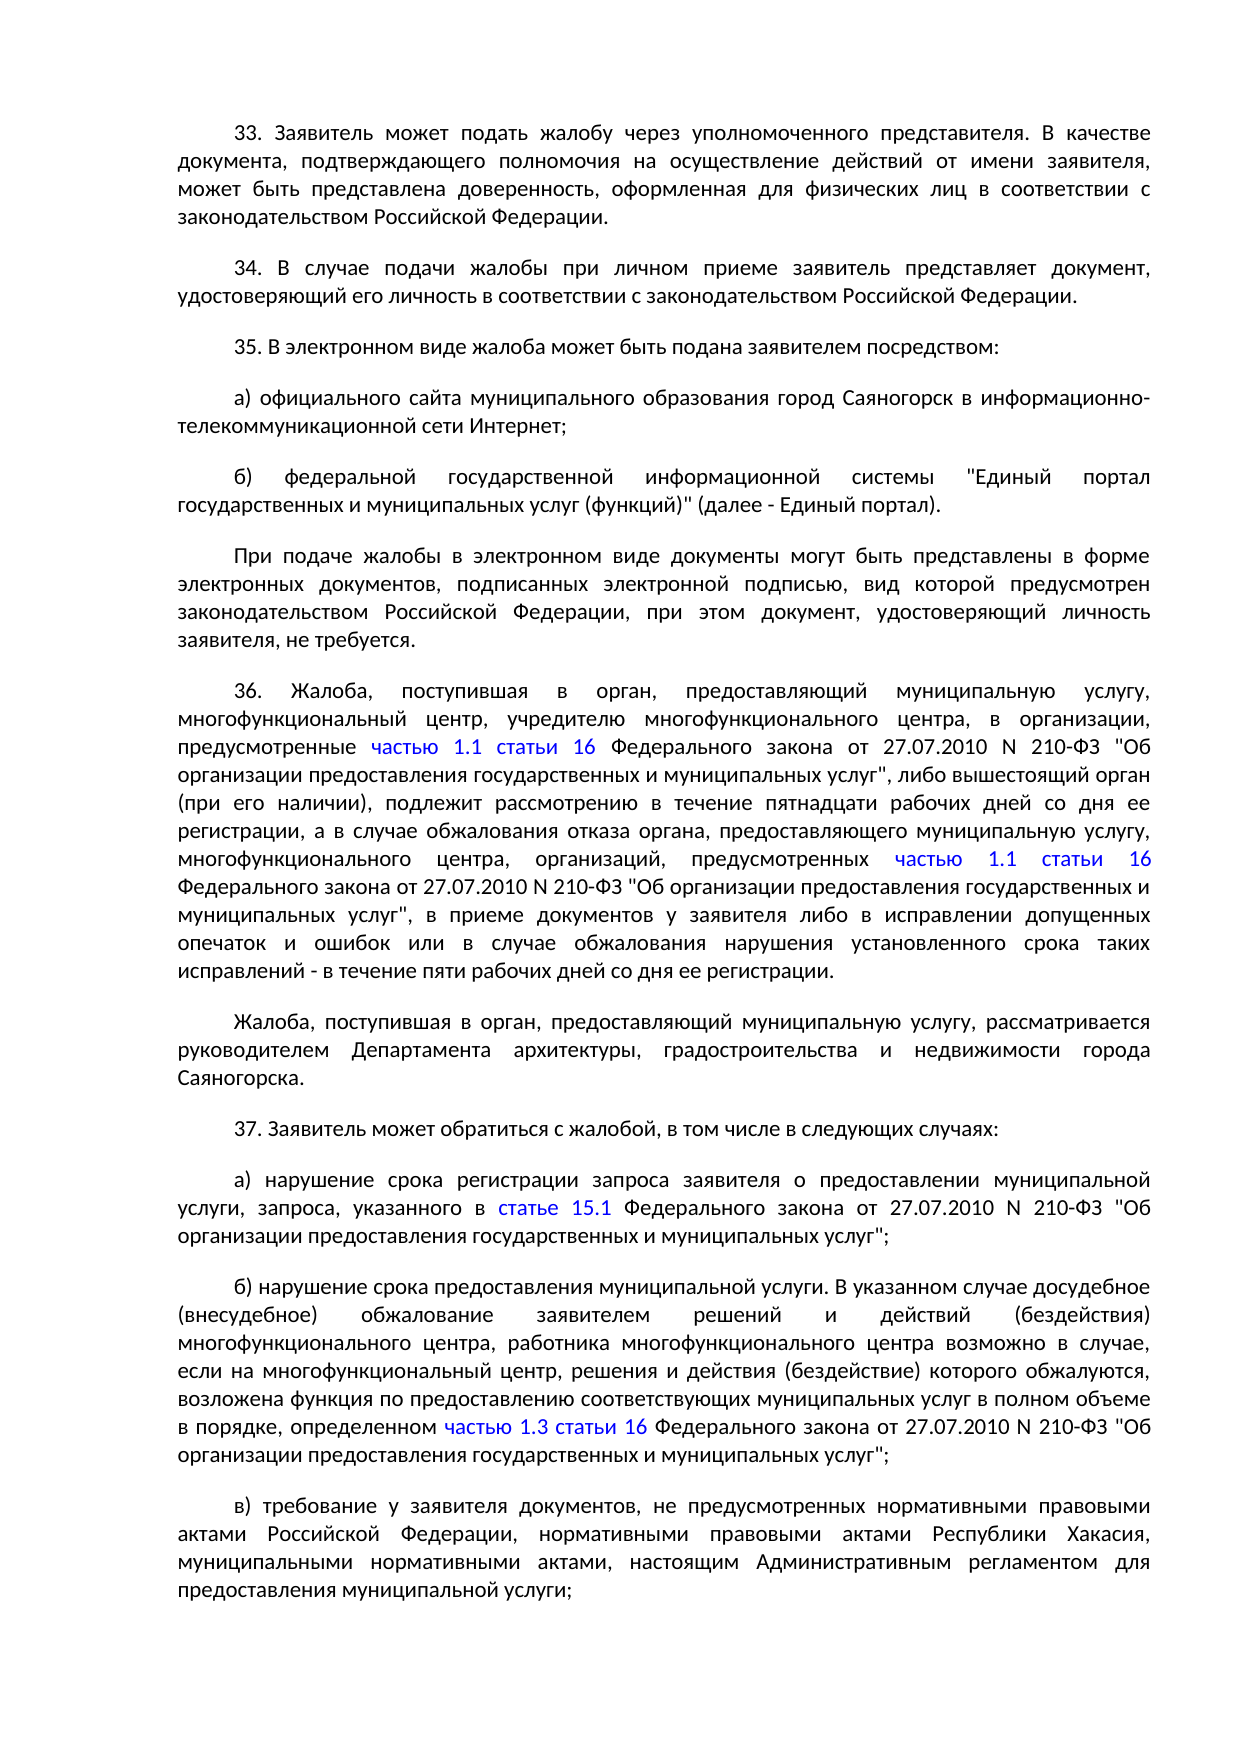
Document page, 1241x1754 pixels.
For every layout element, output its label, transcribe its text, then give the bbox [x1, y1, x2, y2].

text При подаче жалобы в электронном виде документы могут быть представлены в форме электронных документов, подписанных электронной подписью, вид которой предусмотрен законодательством Российской Федерации, при этом документ, удостоверяющий личность заявителя, не требуется. [177, 541, 1152, 653]
text Жалоба, поступившая в орган, предоставляющий муниципальную услугу, рассматривается руководителем Департамента архитектуры, градостроительства и недвижимости города Саяногорска. [177, 1007, 1152, 1091]
text 36. Жалоба, поступившая в орган, предоставляющий муниципальную услугу, многофункциональный центр, учредителю многофункционального центра, в организации, предусмотренные частью 1.1 статьи 16 Федерального закона от 27.07.2010 N 210-ФЗ "Об организации предоставления государственных и муниципальных услуг", либо вышестоящий орган (при его наличии), подлежит рассмотрению в течение пятнадцати рабочих дней со дня ее регистрации, а в случае обжалования отказа органа, предоставляющего муниципальную услугу, многофункционального центра, организаций, предусмотренных частью 1.1 статьи 16 Федерального закона от 27.07.2010 N 210-ФЗ "Об организации предоставления государственных и муниципальных услуг", в приеме документов у заявителя либо в исправлении допущенных опечаток и ошибок или в случае обжалования нарушения установленного срока таких исправлений - в течение пяти рабочих дней со дня ее регистрации. [177, 676, 1152, 984]
text а) официального сайта муниципального образования город Саяногорск в информационно-телекоммуникационной сети Интернет; [177, 383, 1152, 439]
text 37. Заявитель может обратиться с жалобой, в том числе в следующих случаях: [177, 1114, 1152, 1142]
text б) нарушение срока предоставления муниципальной услуги. В указанном случае досудебное (внесудебное) обжалование заявителем решений и действий (бездействия) многофункционального центра, работника многофункционального центра возможно в случае, если на многофункциональный центр, решения и действия (бездействие) которого обжалуются, возложена функция по предоставлению соответствующих муниципальных услуг в полном объеме в порядке, определенном частью 1.3 статьи 16 Федерального закона от 27.07.2010 N 210-ФЗ "Об организации предоставления государственных и муниципальных услуг"; [177, 1272, 1152, 1468]
text 35. В электронном виде жалоба может быть подана заявителем посредством: [177, 332, 1152, 360]
text б) федеральной государственной информационной системы "Единый портал государственных и муниципальных услуг (функций)" (далее - Единый портал). [177, 462, 1152, 518]
text в) требование у заявителя документов, не предусмотренных нормативными правовыми актами Российской Федерации, нормативными правовыми актами Республики Хакасия, муниципальными нормативными актами, настоящим Административным регламентом для предоставления муниципальной услуги; [177, 1491, 1152, 1603]
text 33. Заявитель может подать жалобу через уполномоченного представителя. В качестве документа, подтверждающего полномочия на осуществление действий от имени заявителя, может быть представлена доверенность, оформленная для физических лиц в соответствии с законодательством Российской Федерации. [177, 118, 1152, 230]
text 34. В случае подачи жалобы при личном приеме заявитель представляет документ, удостоверяющий его личность в соответствии с законодательством Российской Федерации. [177, 253, 1152, 309]
text а) нарушение срока регистрации запроса заявителя о предоставлении муниципальной услуги, запроса, указанного в статье 15.1 Федерального закона от 27.07.2010 N 210-ФЗ "Об организации предоставления государственных и муниципальных услуг"; [177, 1165, 1152, 1249]
